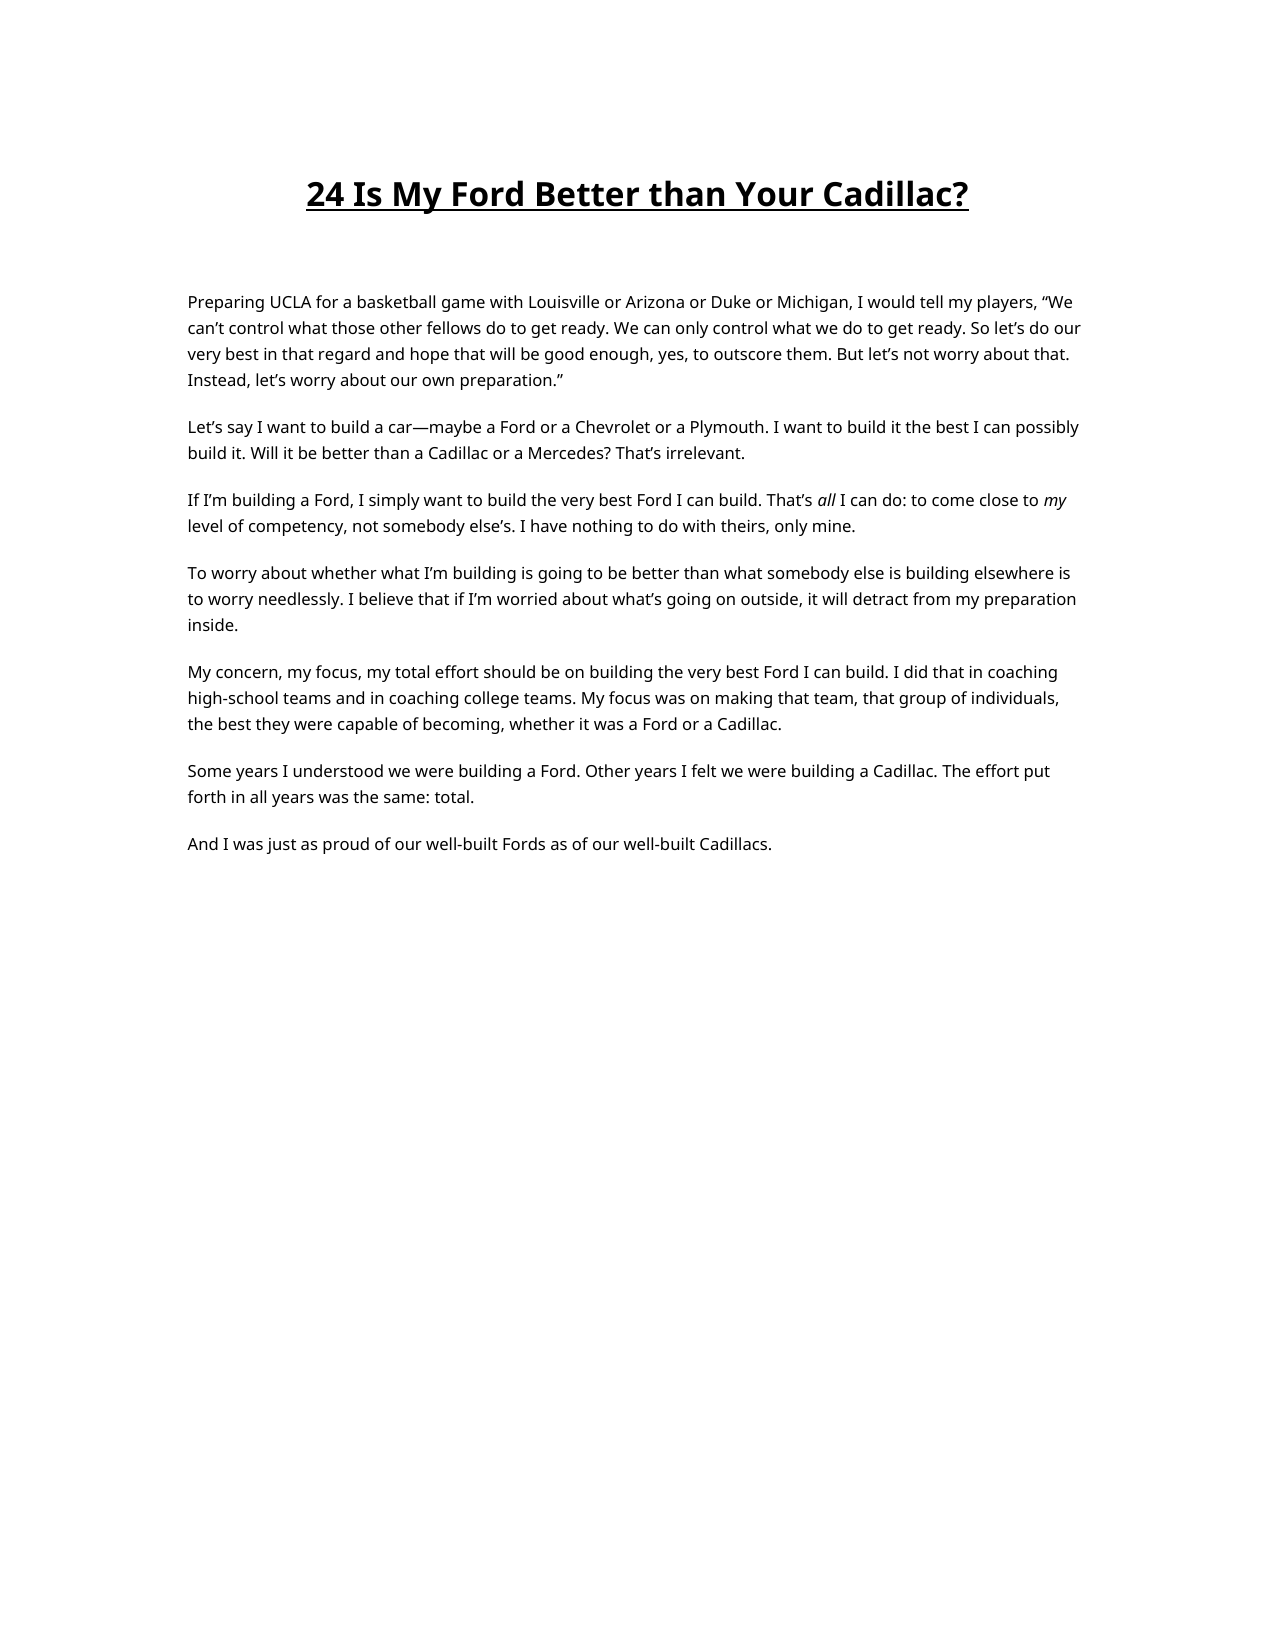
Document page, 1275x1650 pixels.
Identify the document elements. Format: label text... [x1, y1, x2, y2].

text Some years I understood we were building a Ford. Other years I felt we were building a Cadillac. The effort put forth in all years was the same: total. [187, 759, 1087, 808]
subtitle 24 Is My Ford Better than Your Cadillac? [187, 171, 1087, 216]
text And I was just as proud of our well-built Fords as of our well-built Cadillacs. [187, 832, 1087, 855]
text To worry about whether what I’m building is going to be better than what somebody else is building elsewhere is to worry needlessly. I believe that if I’m worried about what’s going on outside, it will detract from my preparation inside. [187, 562, 1087, 636]
text Preparing UCLA for a basketball game with Louisville or Arizona or Duke or Michigan, I would tell my players, “We can’t control what those other fellows do to get ready. We can only control what we do to get ready. So let’s do our very best in that regard and hope that will be good enough, yes, to outscore them. But let’s not worry about that. Instead, let’s worry about our own preparation.” [187, 291, 1087, 392]
text My concern, my focus, my total effort should be on building the very best Ford I can build. I did that in coaching high-school teams and in coaching college teams. My focus was on making that team, that group of individuals, the best they were capable of becoming, whether it was a Ford or a Cadillac. [187, 661, 1087, 735]
text Let’s say I want to build a car—maybe a Ford or a Chevrolet or a Plymouth. I want to build it the best I can possibly build it. Will it be better than a Cadillac or a Mercedes? That’s irrelevant. [187, 416, 1087, 464]
text If I’m building a Ford, I simply want to build the very best Ford I can build. That’s all I can do: to come close to my level of competency, not somebody else’s. I have nothing to do with theirs, only mine. [187, 489, 1087, 537]
